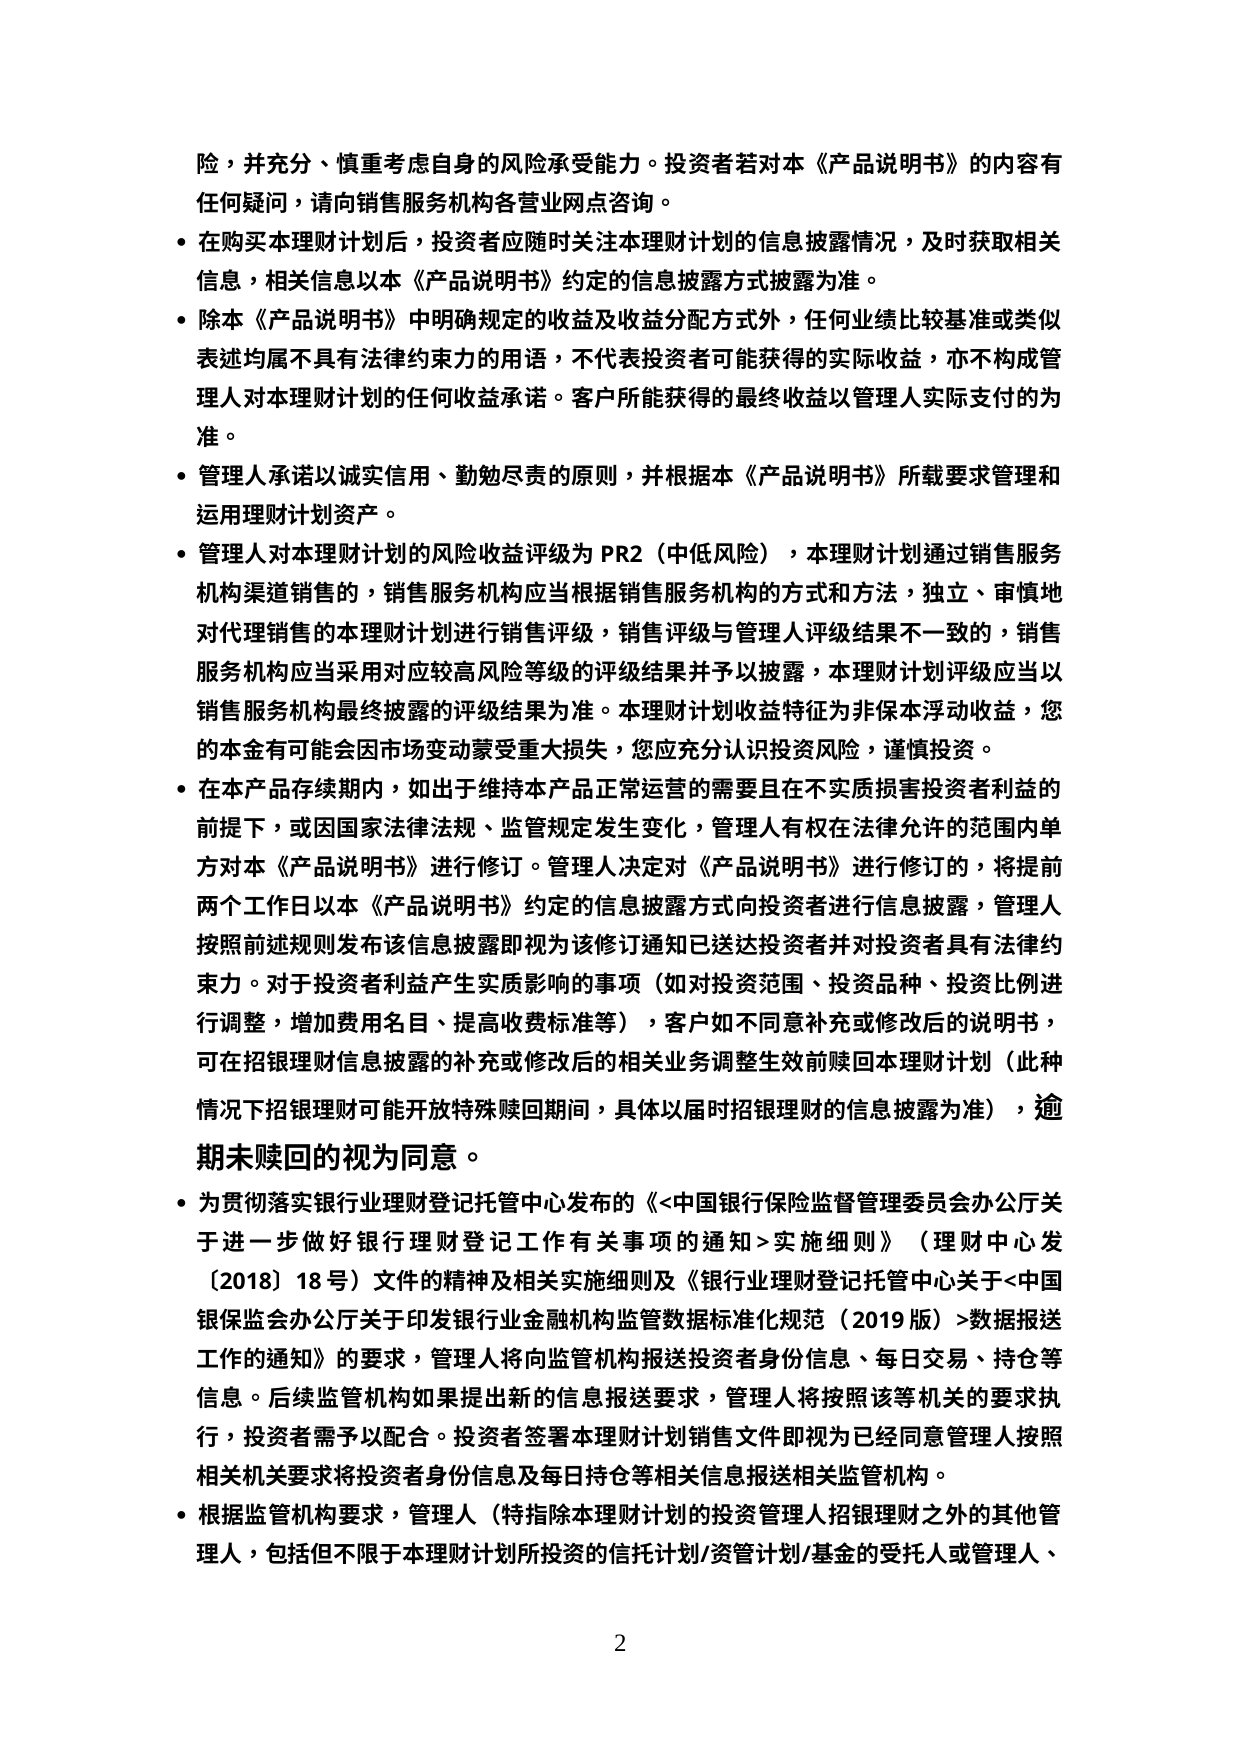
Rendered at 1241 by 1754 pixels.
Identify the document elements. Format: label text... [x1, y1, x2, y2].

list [177, 1499, 1063, 1569]
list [177, 148, 1063, 218]
list 除本《产品说明书》中明确规定的收益及收益分配方式外，任何业绩比较基准或类似表述均属不具有法律约束力的用语，不代表投资者可能获得的实际收益，亦不构成管理人对本理财计划的任何收益承诺。客户所能获得的最终收益以管理人实际支付的为准。 [177, 304, 1063, 452]
list 管理人承诺以诚实信用、勤勉尽责的原则，并根据本《产品说明书》所载要求管理和运用理财计划资产。 [177, 460, 1063, 531]
list 管理人对本理财计划的风险收益评级为PR2（中低风险），本理财计划通过销售服务机构渠道销售的，销售服务机构应当根据销售服务机构的方式和方法，独立、审慎地对代理销售的本理财计划进行销售评级，销售评级与管理人评级结果不一致的，销售服务机构应当采用对应较高风险等级的评级结果并予以披露，本理财计划评级应当以销售服务机构最终披露的评级结果为准。本理财计划收益特征为非保本浮动收益，您的本金有可能会因市场变动蒙受重大损失，您应充分认识投资风险，谨慎投资。 [177, 538, 1063, 765]
list 为贯彻落实银行业理财登记托管中心发布的《<中国银行保险监督管理委员会办公厅关于进一步做好银行理财登记工作有关事项的通知>实施细则》（理财中心发〔2018〕18号）文件的精神及相关实施细则及《银行业理财登记托管中心关于<中国银保监会办公厅关于印发银行业金融机构监管数据标准化规范（2019版）>数据报送工作的通知》的要求，管理人将向监管机构报送投资者身份信息、每日交易、持仓等信息。后续监管机构如果提出新的信息报送要求，管理人将按照该等机关的要求执行，投资者需予以配合。投资者签署本理财计划销售文件即视为已经同意管理人按照相关机关要求将投资者身份信息及每日持仓等相关信息报送相关监管机构。 [177, 1186, 1063, 1491]
list 在本产品存续期内，如出于维持本产品正常运营的需要且在不实质损害投资者利益的前提下，或因国家法律法规、监管规定发生变化，管理人有权在法律允许的范围内单方对本《产品说明书》进行修订。管理人决定对《产品说明书》进行修订的，将提前两个工作日以本《产品说明书》约定的信息披露方式向投资者进行信息披露，管理人按照前述规则发布该信息披露即视为该修订通知已送达投资者并对投资者具有法律约束力。对于投资者利益产生实质影响的事项（如对投资范围、投资品种、投资比例进行调整，增加费用名目、提高收费标准等），客户如不同意补充或修改后的说明书，可在招银理财信息披露的补充或修改后的相关业务调整生效前赎回本理财计划（此种情况下招银理财可能开放特殊赎回期间，具体以届时招银理财的信息披露为准），逾期未赎回的视为同意。 [177, 773, 1063, 1177]
list 在购买本理财计划后，投资者应随时关注本理财计划的信息披露情况，及时获取相关信息，相关信息以本《产品说明书》约定的信息披露方式披露为准。 [177, 226, 1063, 296]
